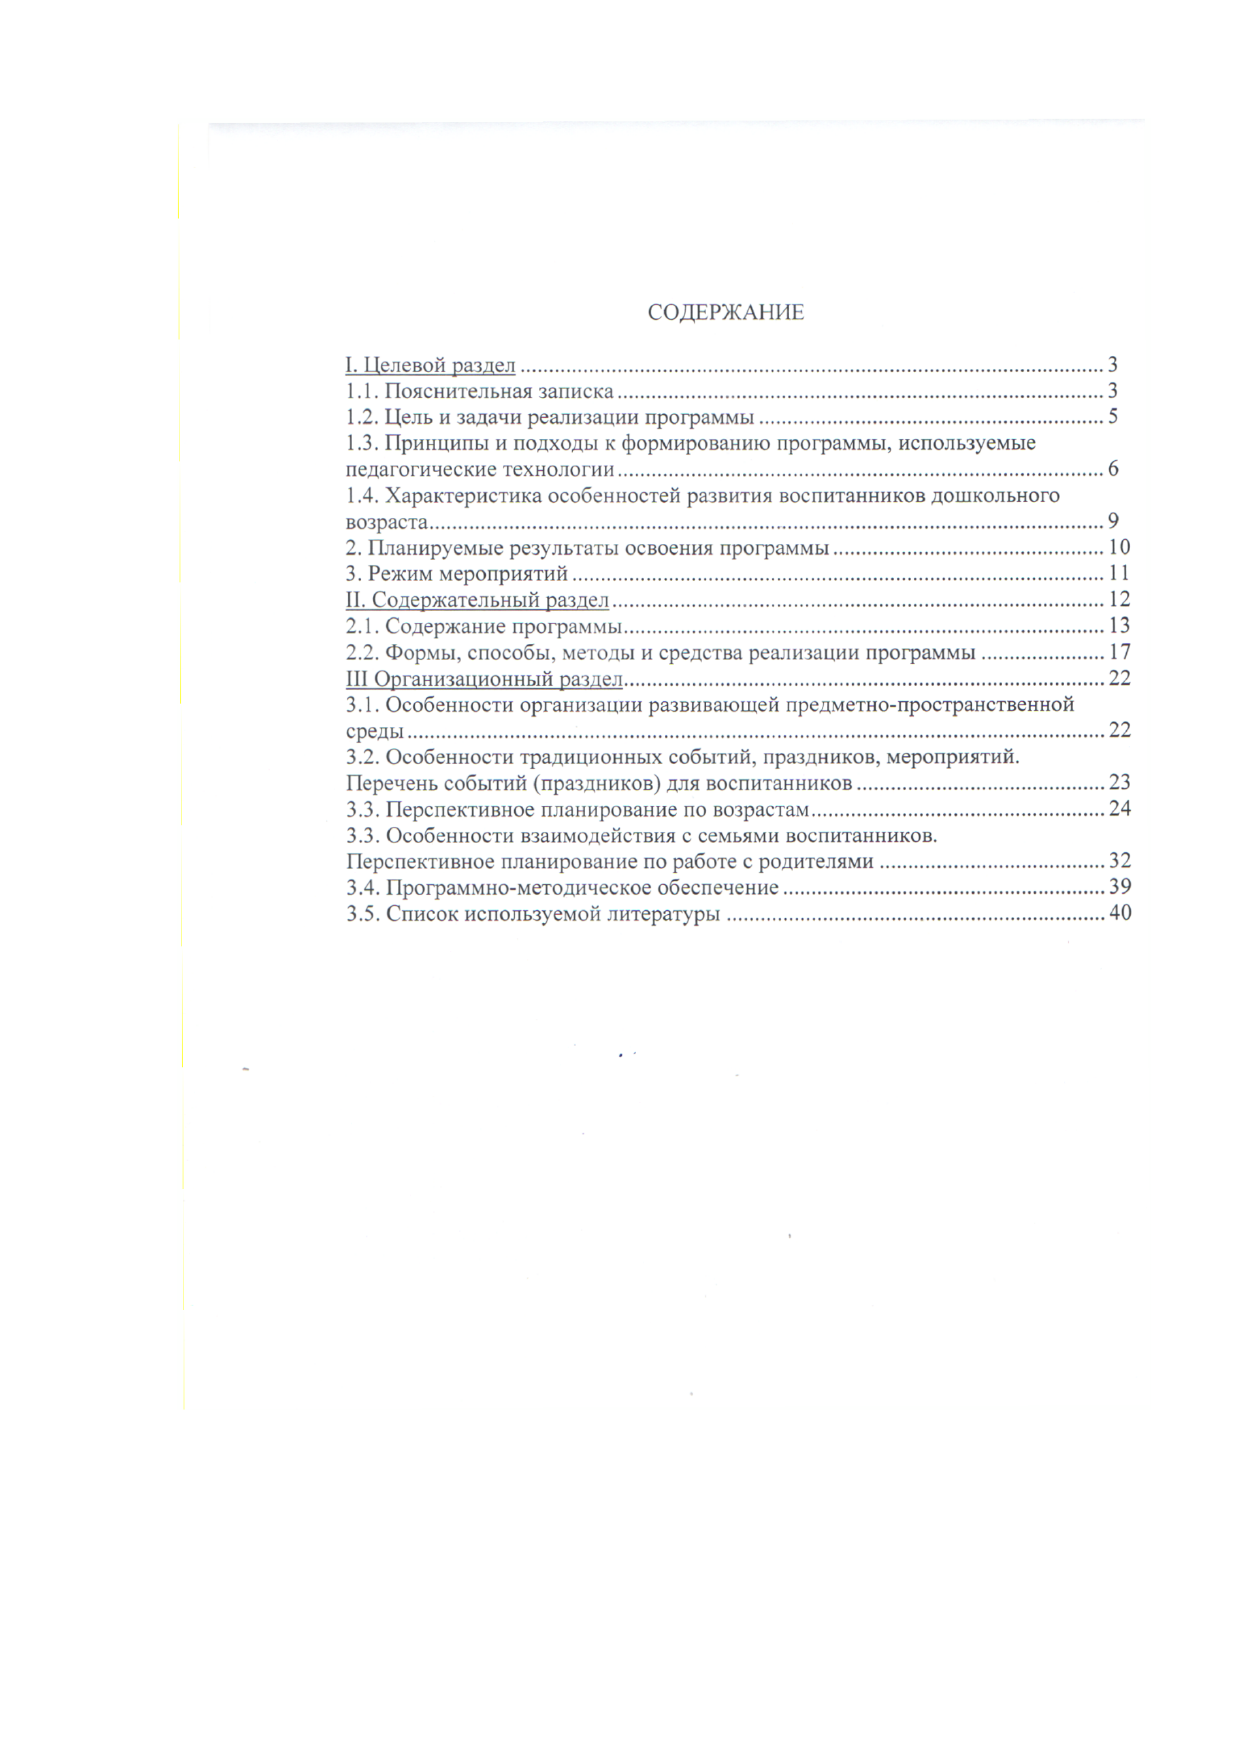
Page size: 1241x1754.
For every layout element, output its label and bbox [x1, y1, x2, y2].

picture [177, 118, 1151, 1410]
